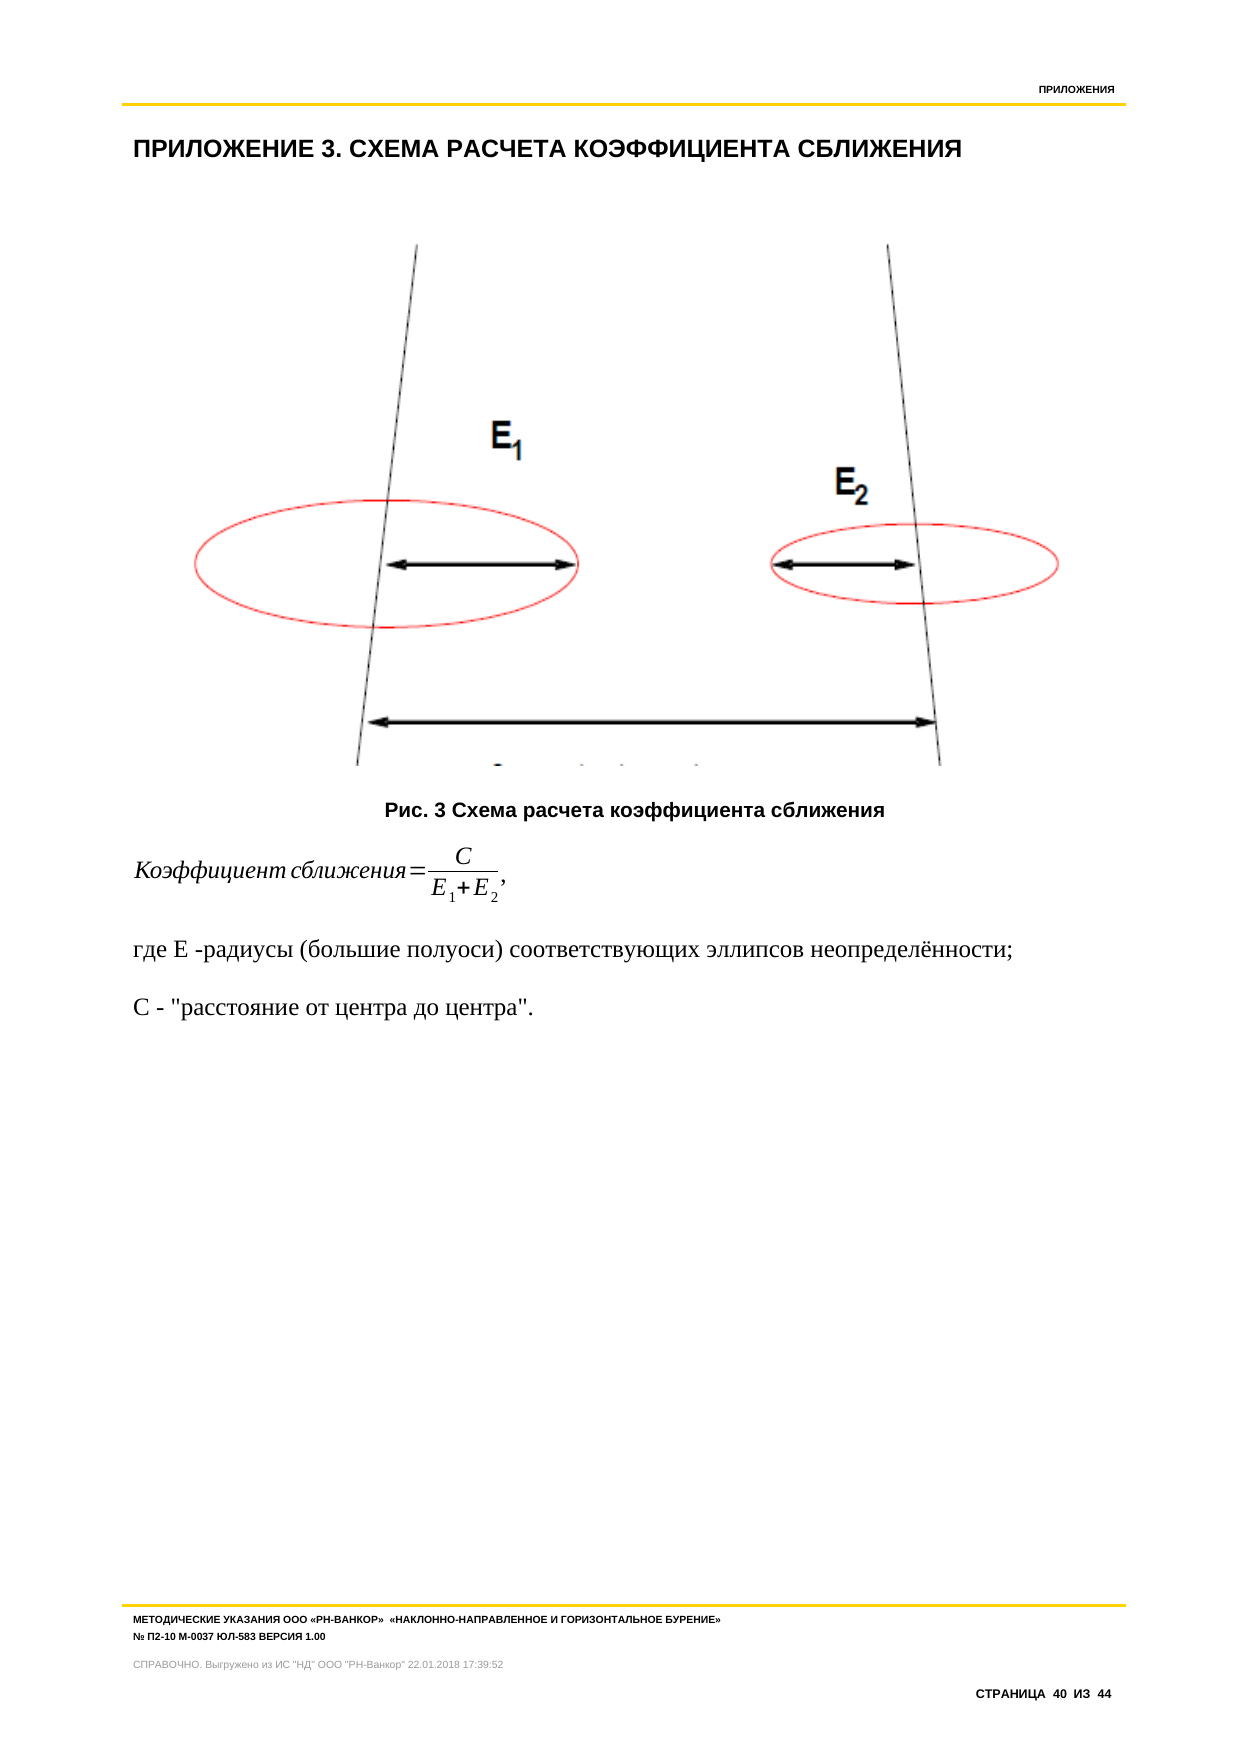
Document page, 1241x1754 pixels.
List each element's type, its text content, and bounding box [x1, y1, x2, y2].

text C - "расстояние от центра до центра". [133, 992, 1137, 1020]
text Рис. 3 Схема расчета коэффициента сближения [133, 798, 1137, 822]
text где E -радиусы (большие полуоси) соответствующих эллипсов неопределённости; [133, 934, 1137, 963]
text , [133, 843, 1137, 905]
text ПРИЛОЖЕНИЕ 3. СХЕМА РАСЧЕТА КОЭФФИЦИЕНТА СБЛИЖЕНИЯ [133, 134, 1137, 163]
picture [171, 217, 1067, 766]
